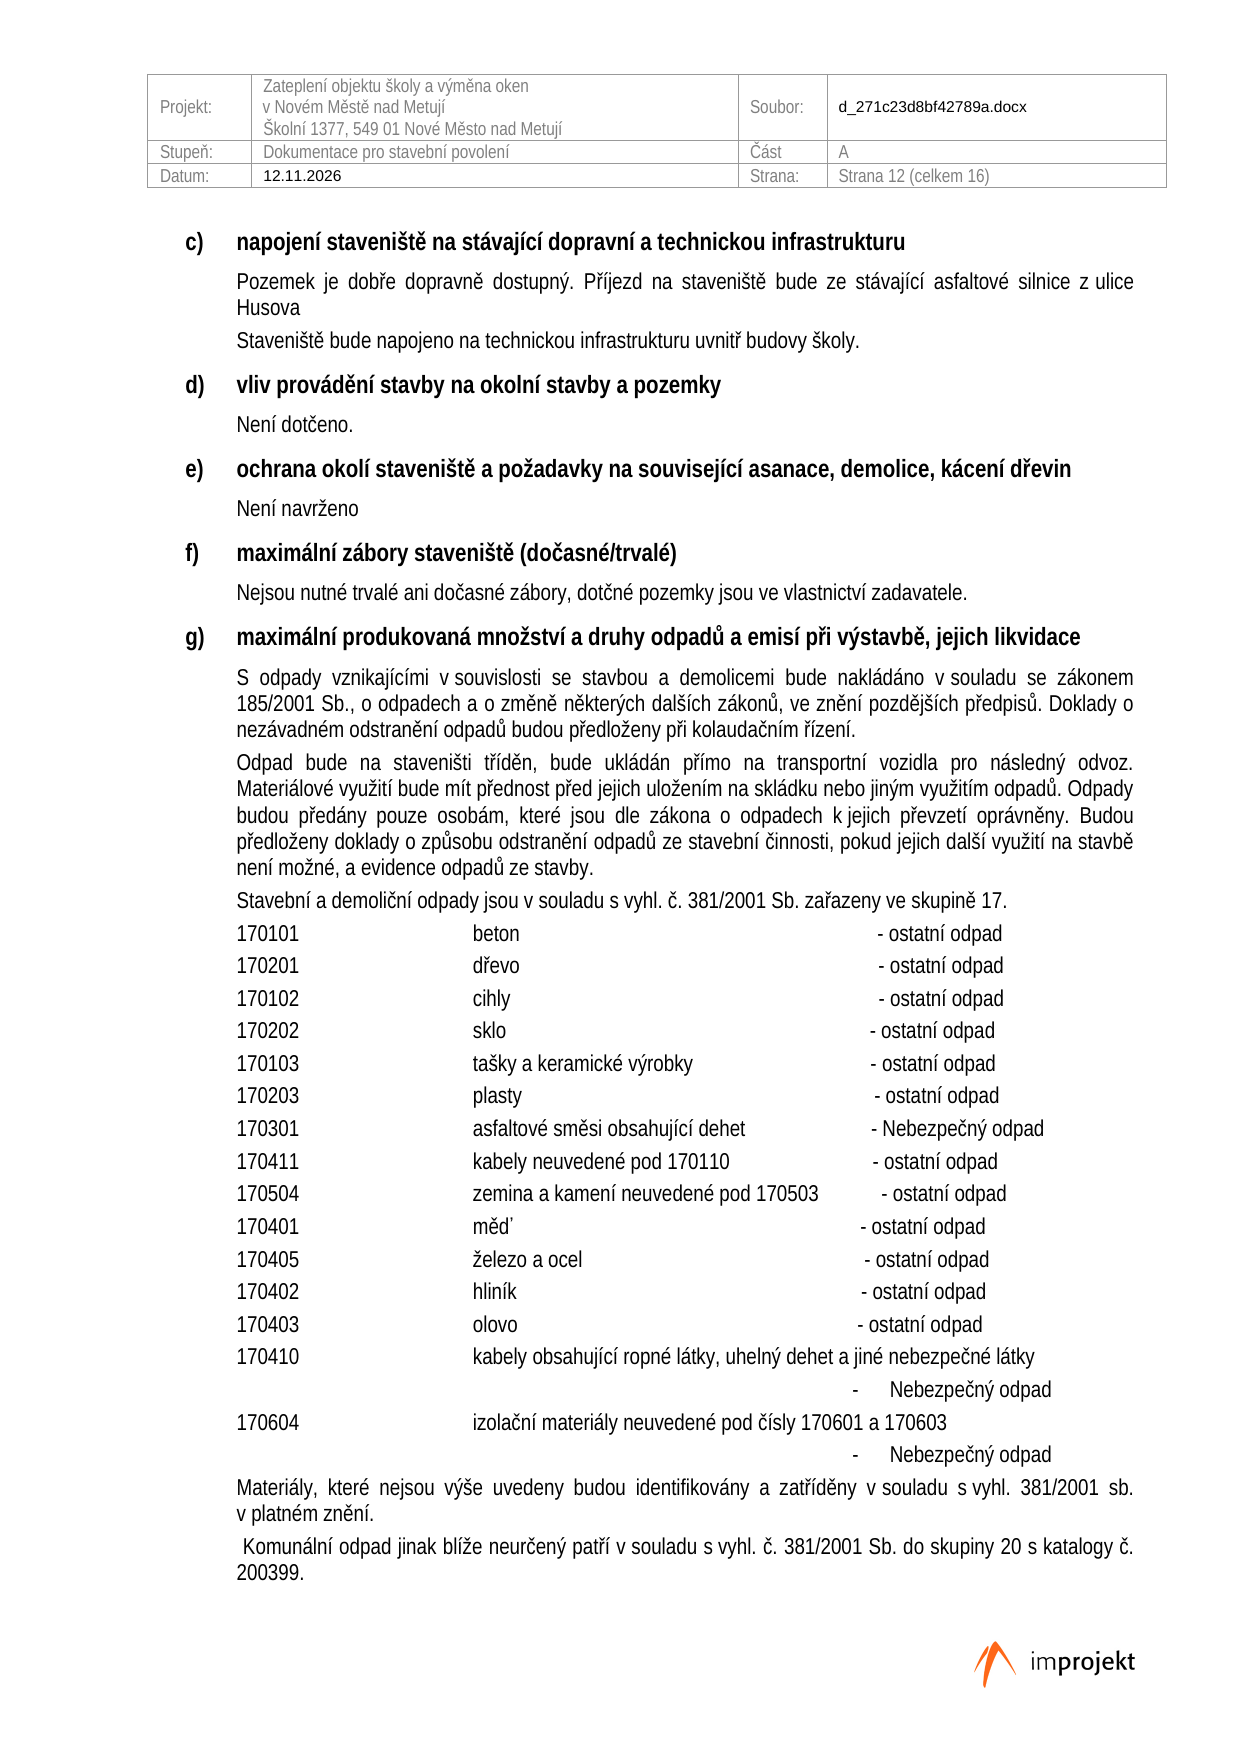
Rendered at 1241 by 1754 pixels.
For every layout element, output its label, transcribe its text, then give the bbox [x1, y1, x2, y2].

subtitle ochrana okolí staveniště a požadavky na související asanace, demolice, kácení dřevin [185, 454, 1134, 483]
text 170202 sklo - ostatní odpad [236, 1017, 1134, 1044]
text Stavební a demoliční odpady jsou v souladu s vyhl. č. 381/2001 Sb. zařazeny ve skupině 17. [236, 887, 1134, 913]
text 170203 plasty - ostatní odpad [236, 1082, 1134, 1109]
text Staveniště bude napojeno na technickou infrastrukturu uvnitř budovy školy. [236, 327, 1134, 353]
text 170403 olovo - ostatní odpad [236, 1311, 1134, 1337]
subtitle vliv provádění stavby na okolní stavby a pozemky [185, 370, 1134, 398]
text Odpad bude na staveništi tříděn, bude ukládán přímo na transportní vozidla pro následný odvoz. Materiálové využití bude mít přednost před jejich uložením na skládku nebo jiným využitím odpadů. Odpady budou předány pouze osobám, které jsou dle zákona o odpadech k jejich převzetí oprávněny. Budou předloženy doklady o způsobu odstranění odpadů ze stavební činnosti, pokud jejich další využití na stavbě není možné, a evidence odpadů ze stavby. [236, 749, 1134, 881]
text Není navrženo [236, 495, 1134, 522]
text 170411 kabely neuvedené pod 170110 - ostatní odpad [236, 1148, 1134, 1174]
text 170402 hliník - ostatní odpad [236, 1278, 1134, 1304]
text 170201 dřevo - ostatní odpad [236, 952, 1134, 978]
text Materiály, které nejsou výše uvedeny budou identifikovány a zatříděny v souladu s vyhl. 381/2001 sb. v platném znění. [236, 1474, 1134, 1526]
text 170103 tašky a keramické výrobky - ostatní odpad [236, 1050, 1134, 1076]
text 170102 cihly - ostatní odpad [236, 985, 1134, 1011]
text 170401 měď - ostatní odpad [236, 1213, 1134, 1239]
text Není dotčeno. [236, 411, 1134, 437]
text S odpady vznikajícími v souvislosti se stavbou a demolicemi bude nakládáno v souladu se zákonem 185/2001 Sb., o odpadech a o změně některých dalších zákonů, ve znění pozdějších předpisů. Doklady o nezávadném odstranění odpadů budou předloženy při kolaudačním řízení. [236, 663, 1134, 743]
text 170410 kabely obsahující ropné látky, uhelný dehet a jiné nebezpečné látky [236, 1343, 1134, 1370]
text 170101 beton - ostatní odpad [236, 919, 1134, 946]
text Komunální odpad jinak blíže neurčený patří v souladu s vyhl. č. 381/2001 Sb. do skupiny 20 s katalogy č. 200399. [236, 1533, 1134, 1585]
subtitle napojení staveniště na stávající dopravní a technickou infrastrukturu [185, 227, 1134, 255]
list Nebezpečný odpad [852, 1376, 1134, 1402]
subtitle maximální zábory staveniště (dočasné/trvalé) [185, 538, 1134, 567]
subtitle maximální produkovaná množství a druhy odpadů a emisí při výstavbě, jejich likvidace [185, 622, 1134, 651]
text 170405 železo a ocel - ostatní odpad [236, 1246, 1134, 1272]
list Nebezpečný odpad [852, 1441, 1134, 1467]
text 170504 zemina a kamení neuvedené pod 170503 - ostatní odpad [236, 1180, 1134, 1207]
text Pozemek je dobře dopravně dostupný. Příjezd na staveniště bude ze stávající asfaltové silnice z ulice Husova [236, 268, 1134, 321]
text 170301 asfaltové směsi obsahující dehet - Nebezpečný odpad [236, 1115, 1134, 1141]
text Nejsou nutné trvalé ani dočasné zábory, dotčné pozemky jsou ve vlastnictví zadavatele. [236, 579, 1134, 606]
picture [972, 1639, 1137, 1689]
text 170604 izolační materiály neuvedené pod čísly 170601 a 170603 [236, 1408, 1134, 1435]
